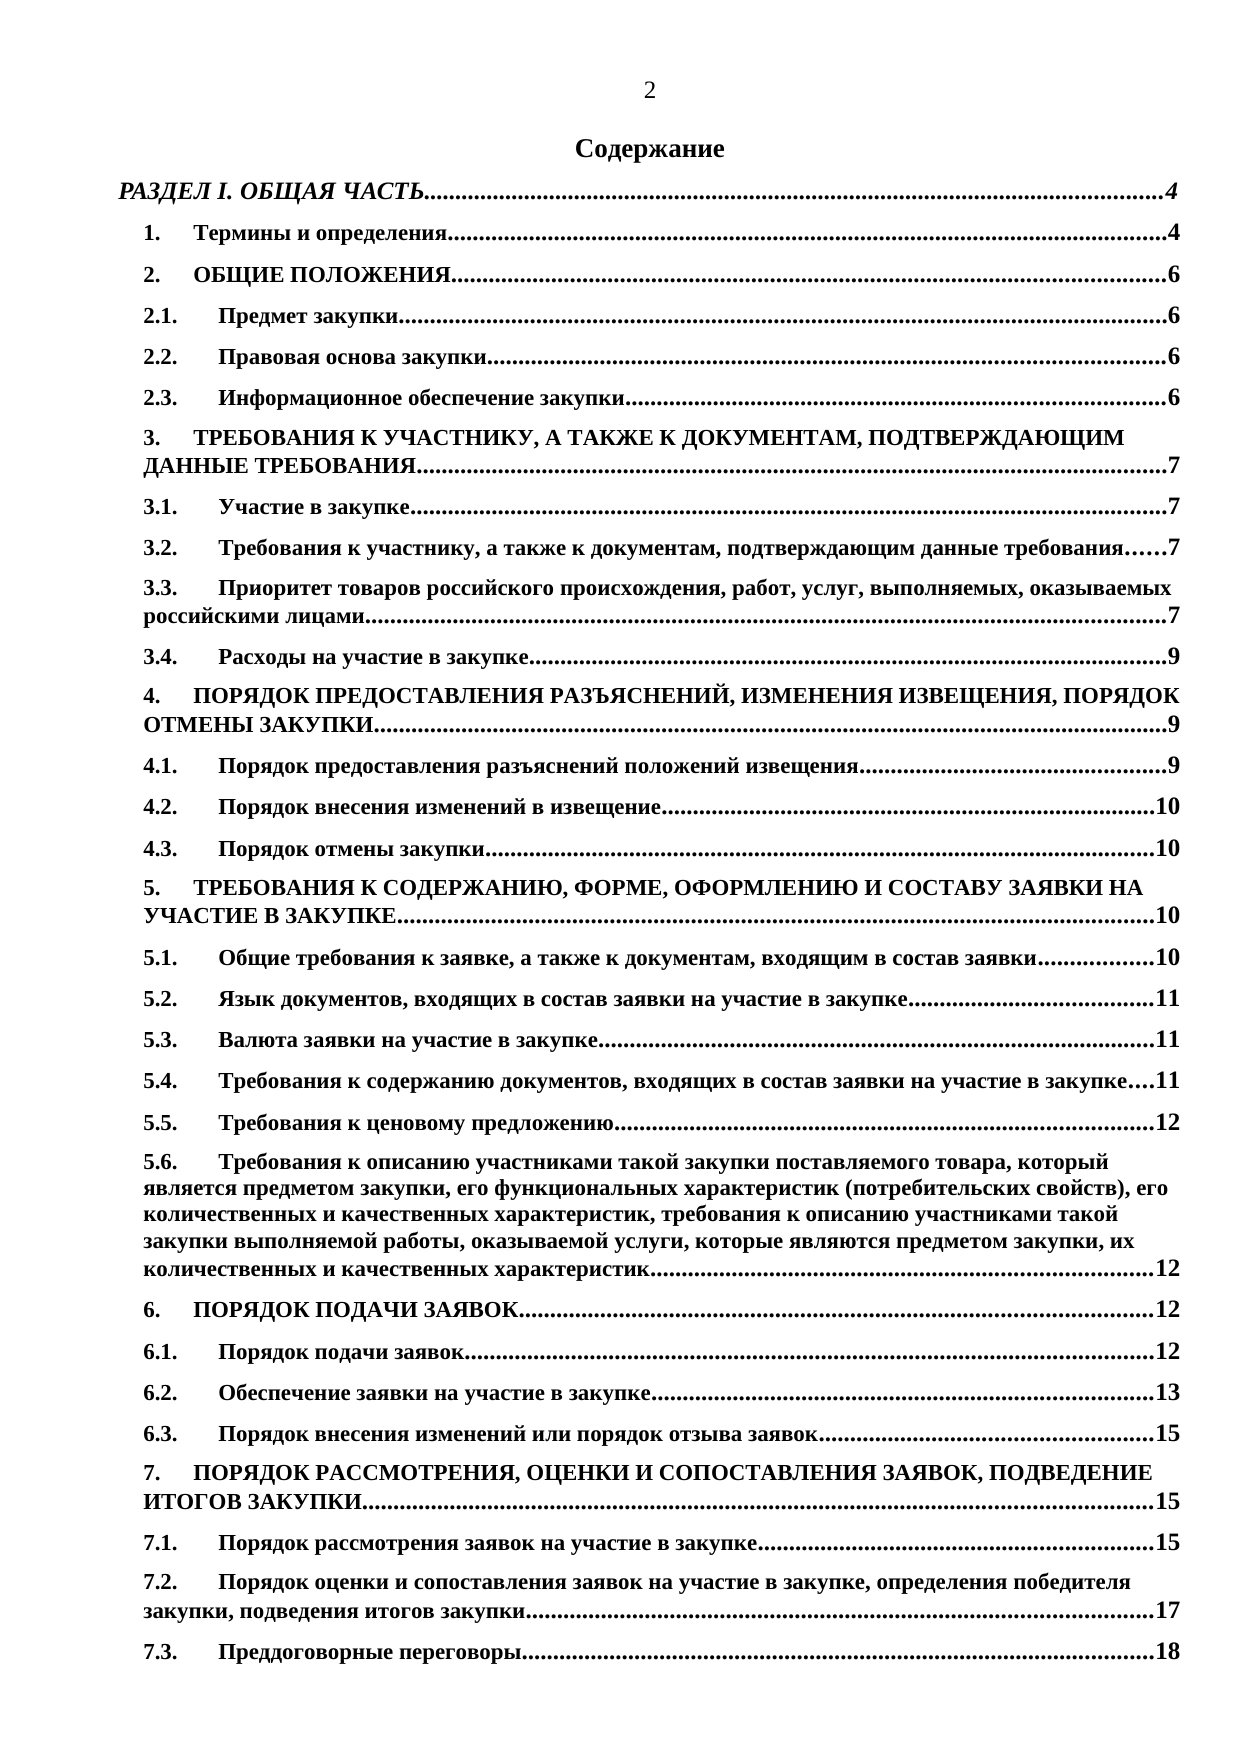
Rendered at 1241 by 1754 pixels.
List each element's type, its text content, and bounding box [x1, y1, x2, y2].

text 7.3. Преддоговорные переговоры 18 [143, 1636, 1181, 1665]
text 7. ПОРЯДОК РАССМОТРЕНИЯ, ОЦЕНКИ И СОПОСТАВЛЕНИЯ ЗАЯВОК, ПОДВЕДЕНИЕ ИТОГОВ ЗАКУПКИ 15 [143, 1459, 1181, 1514]
text Содержание [118, 132, 1181, 164]
text 6. ПОРЯДОК ПОДАЧИ ЗАЯВОК 12 [143, 1294, 1181, 1323]
text 6.2. Обеспечение заявки на участие в закупке 13 [143, 1377, 1181, 1406]
text 4. ПОРЯДОК ПРЕДОСТАВЛЕНИЯ РАЗЪЯСНЕНИЙ, ИЗМЕНЕНИЯ ИЗВЕЩЕНИЯ, ПОРЯДОК ОТМЕНЫ ЗАКУПКИ 9 [143, 683, 1181, 738]
text 2.1. Предмет закупки 6 [143, 300, 1181, 329]
text 5.2. Язык документов, входящих в состав заявки на участие в закупке 11 [143, 983, 1181, 1012]
text 3.2. Требования к участнику, а также к документам, подтверждающим данные требования 7 [143, 532, 1181, 561]
text 5.3. Валюта заявки на участие в закупке 11 [143, 1024, 1181, 1053]
text 3.3. Приоритет товаров российского происхождения, работ, услуг, выполняемых, оказываемых российскими лицами 7 [143, 574, 1181, 629]
text 1. Термины и определения 4 [143, 217, 1181, 246]
text 4.3. Порядок отмены закупки 10 [143, 833, 1181, 861]
text 5.6. Требования к описанию участниками такой закупки поставляемого товара, который является предметом закупки, его функциональных характеристик (потребительских свойств), его количественных и качественных характеристик, требования к описанию участниками такой закупки выполняемой работы, оказываемой услуги, которые являются предметом закупки, их количественных и качественных характеристик 12 [143, 1148, 1181, 1282]
text 6.3. Порядок внесения изменений или порядок отзыва заявок 15 [143, 1418, 1181, 1447]
text 2.2. Правовая основа закупки 6 [143, 341, 1181, 370]
text 5. ТРЕБОВАНИЯ К СОДЕРЖАНИЮ, ФОРМЕ, ОФОРМЛЕНИЮ И СОСТАВУ ЗАЯВКИ НА УЧАСТИЕ В ЗАКУПКЕ 10 [143, 874, 1181, 929]
text 3. ТРЕБОВАНИЯ К УЧАСТНИКУ, А ТАКЖЕ К ДОКУМЕНТАМ, ПОДТВЕРЖДАЮЩИМ ДАННЫЕ ТРЕБОВАНИЯ 7 [143, 424, 1181, 479]
text 6.1. Порядок подачи заявок 12 [143, 1336, 1181, 1364]
text РАЗДЕЛ I. ОБЩАЯ ЧАСТЬ 4 [118, 176, 1181, 205]
text 3.1. Участие в закупке 7 [143, 491, 1181, 520]
text 5.5. Требования к ценовому предложению 12 [143, 1107, 1181, 1135]
text 3.4. Расходы на участие в закупке 9 [143, 641, 1181, 670]
text 4.1. Порядок предоставления разъяснений положений извещения 9 [143, 750, 1181, 779]
text 7.2. Порядок оценки и сопоставления заявок на участие в закупке, определения победителя закупки, подведения итогов закупки 17 [143, 1568, 1181, 1623]
text 7.1. Порядок рассмотрения заявок на участие в закупке 15 [143, 1527, 1181, 1556]
text 2. ОБЩИЕ ПОЛОЖЕНИЯ 6 [143, 259, 1181, 287]
text 4.2. Порядок внесения изменений в извещение 10 [143, 791, 1181, 820]
text 5.1. Общие требования к заявке, а также к документам, входящим в состав заявки 10 [143, 942, 1181, 970]
text 5.4. Требования к содержанию документов, входящих в состав заявки на участие в закупке 11 [143, 1065, 1181, 1094]
text 2.3. Информационное обеспечение закупки 6 [143, 382, 1181, 411]
